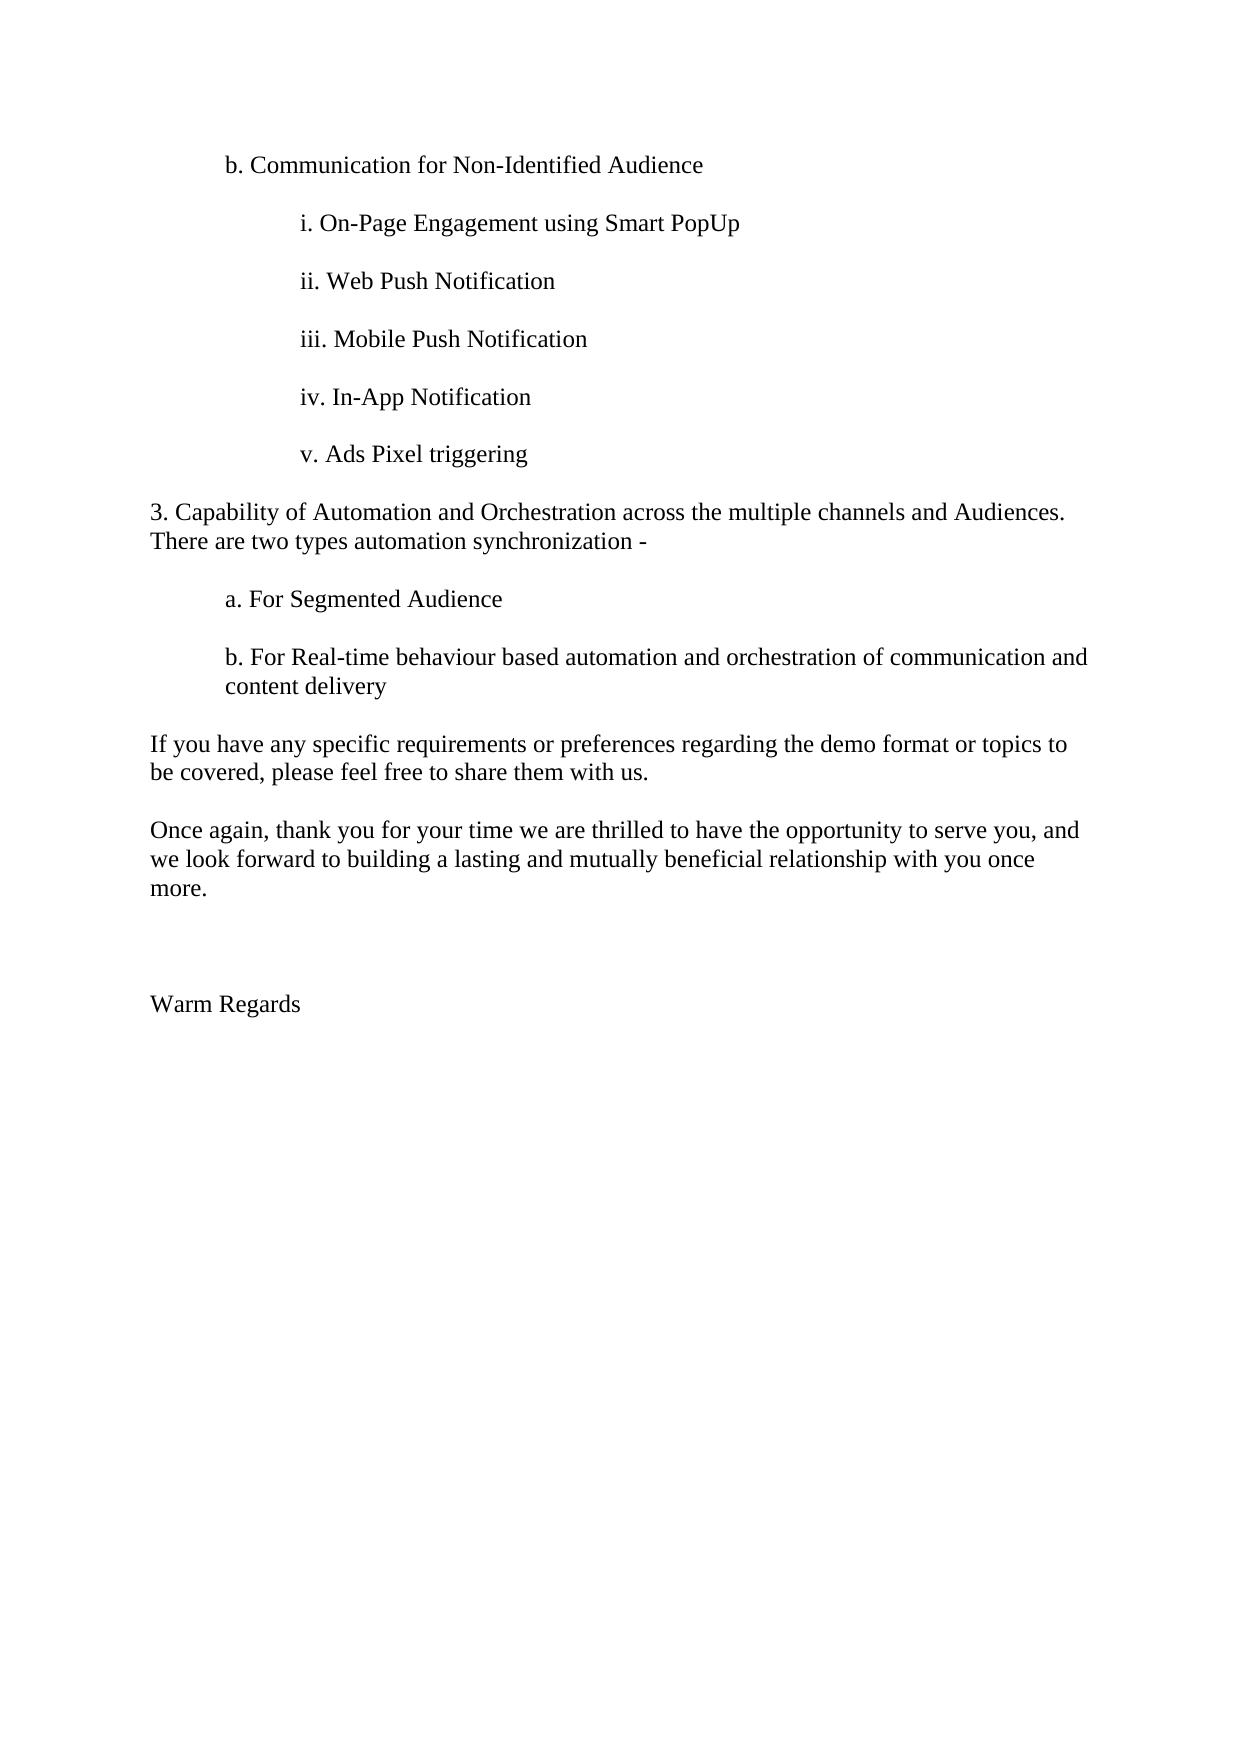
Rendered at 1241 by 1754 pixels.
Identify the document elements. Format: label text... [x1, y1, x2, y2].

text 3. Capability of Automation and Orchestration across the multiple channels and Audiences. There are two types automation synchronization - [150, 497, 1090, 555]
text i. On-Page Engagement using Smart PopUp [300, 208, 1090, 237]
text iii. Mobile Push Notification [300, 324, 1090, 352]
text b. For Real-time behaviour based automation and orchestration of communication and content delivery [225, 642, 1090, 699]
text Warm Regards [150, 989, 1090, 1017]
text b. Communication for Non-Identified Audience [225, 150, 1090, 179]
text ii. Web Push Notification [300, 266, 1090, 294]
text v. Ads Pixel triggering [300, 439, 1090, 468]
text iv. In-App Notification [300, 382, 1090, 410]
text If you have any specific requirements or preferences regarding the demo format or topics to be covered, please feel free to share them with us. [150, 729, 1090, 786]
text a. For Segmented Audience [225, 584, 1090, 613]
text Once again, thank you for your time we are thrilled to have the opportunity to serve you, and we look forward to building a lasting and mutually beneficial relationship with you once more. [150, 815, 1090, 902]
